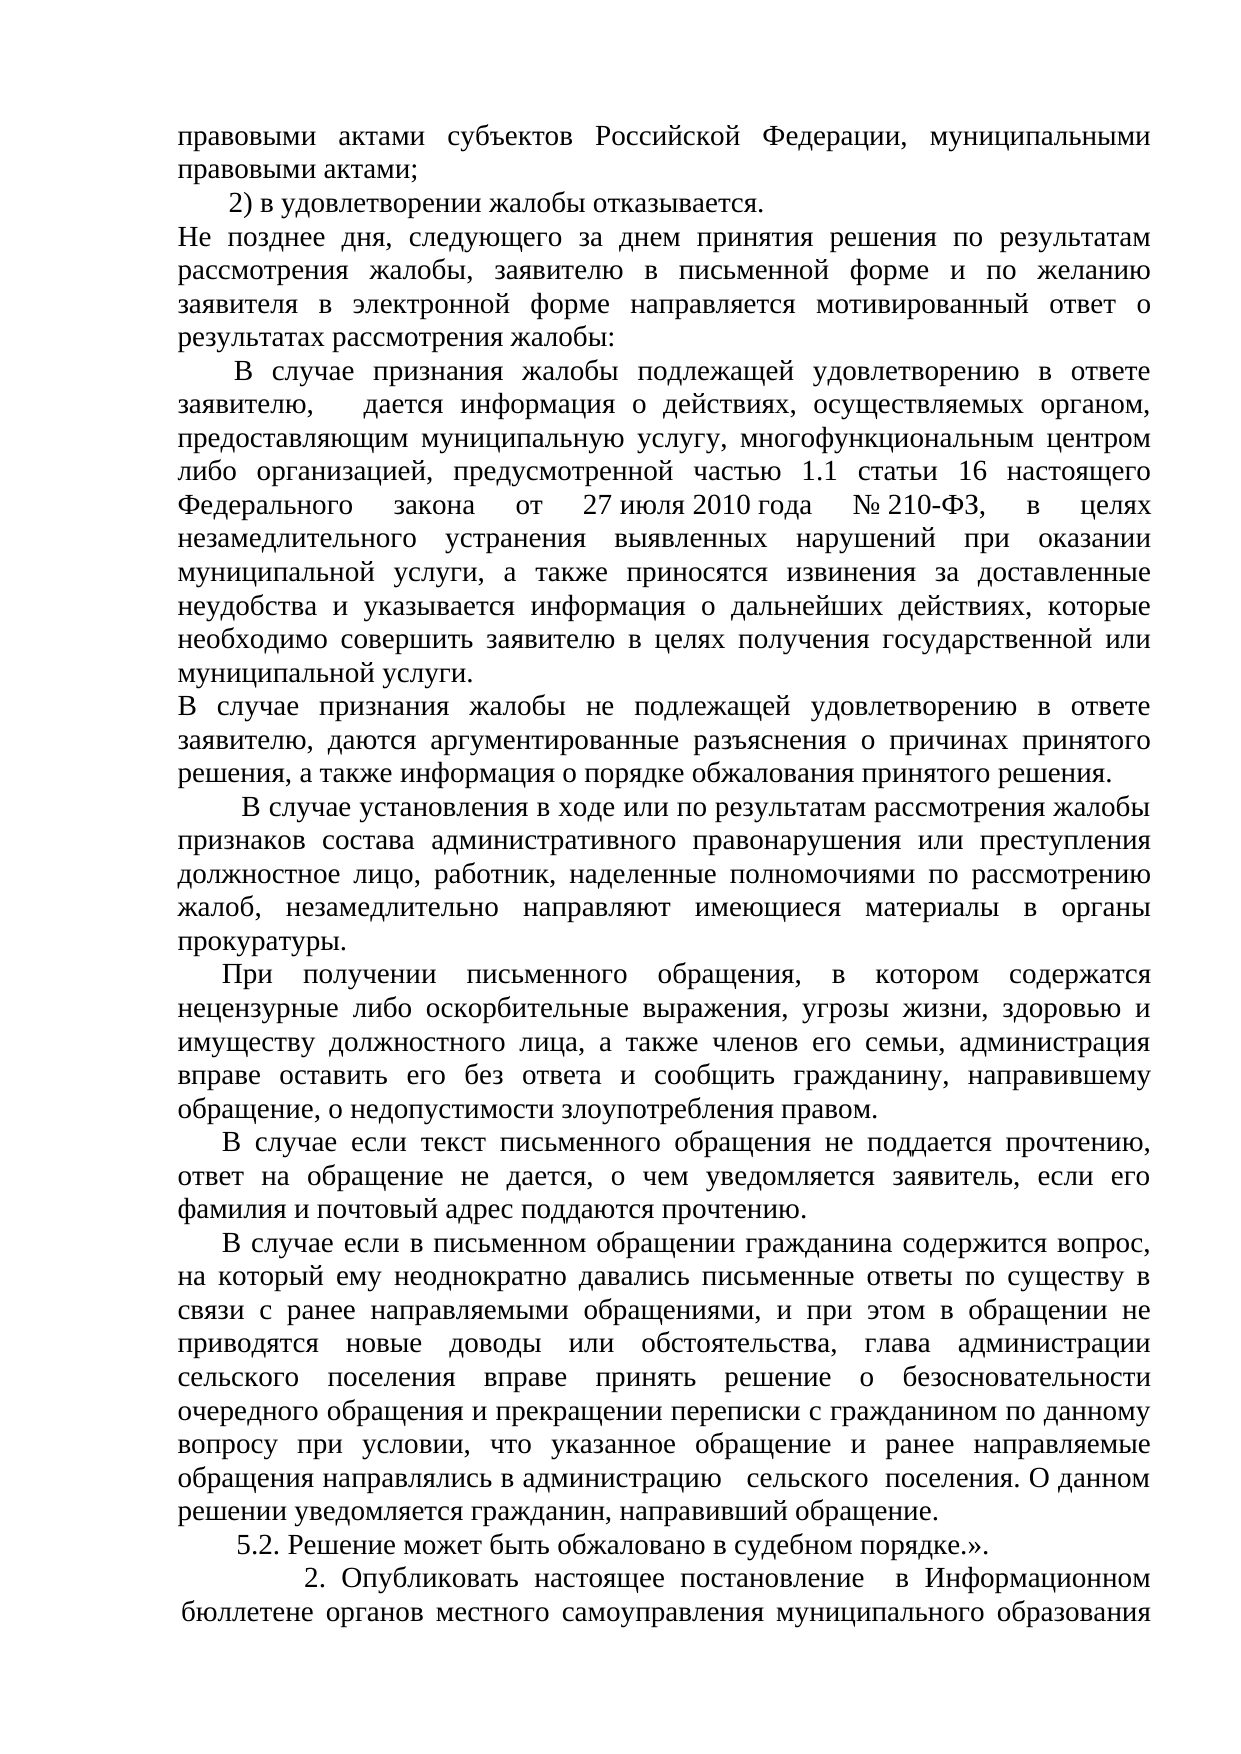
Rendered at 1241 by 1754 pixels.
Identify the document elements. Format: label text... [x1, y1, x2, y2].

text В случае признания жалобы не подлежащей удовлетворению в ответе заявителю, даются аргументированные разъяснения о причинах принятого решения, а также информация о порядке обжалования принятого решения. [177, 688, 1152, 789]
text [181, 1560, 1152, 1627]
text Не позднее дня, следующего за днем принятия решения по результатам рассмотрения жалобы, заявителю в письменной форме и по желанию заявителя в электронной форме направляется мотивированный ответ о результатах рассмотрения жалобы: [177, 219, 1152, 353]
text 5.2. Решение может быть обжаловано в судебном порядке.». [177, 1527, 1152, 1560]
text В случае признания жалобы подлежащей удовлетворению в ответе заявителю, дается информация о действиях, осуществляемых органом, предоставляющим муниципальную услугу, многофункциональным центром либо организацией, предусмотренной частью 1.1 статьи 16 настоящего Федерального закона от 27 июля 2010 года № 210-ФЗ, в целях незамедлительного устранения выявленных нарушений при оказании муниципальной услуги, а также приносятся извинения за доставленные неудобства и указывается информация о дальнейших действиях, которые необходимо совершить заявителю в целях получения государственной или муниципальной услуги. [177, 353, 1152, 688]
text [177, 118, 1152, 185]
text В случае установления в ходе или по результатам рассмотрения жалобы признаков состава административного правонарушения или преступления должностное лицо, работник, наделенные полномочиями по рассмотрению жалоб, незамедлительно направляют имеющиеся материалы в органы прокуратуры. [177, 789, 1152, 957]
text 2) в удовлетворении жалобы отказывается. [177, 185, 1152, 219]
text При получении письменного обращения, в котором содержатся нецензурные либо оскорбительные выражения, угрозы жизни, здоровью и имуществу должностного лица, а также членов его семьи, администрация вправе оставить его без ответа и сообщить гражданину, направившему обращение, о недопустимости злоупотребления правом. [177, 957, 1152, 1124]
text В случае если текст письменного обращения не поддается прочтению, ответ на обращение не дается, о чем уведомляется заявитель, если его фамилия и почтовый адрес поддаются прочтению. [177, 1124, 1152, 1225]
text В случае если в письменном обращении гражданина содержится вопрос, на который ему неоднократно давались письменные ответы по существу в связи с ранее направляемыми обращениями, и при этом в обращении не приводятся новые доводы или обстоятельства, глава администрации сельского поселения вправе принять решение о безосновательности очередного обращения и прекращении переписки с гражданином по данному вопросу при условии, что указанное обращение и ранее направляемые обращения направлялись в администрацию сельского поселения. О данном решении уведомляется гражданин, направивший обращение. [177, 1225, 1152, 1527]
